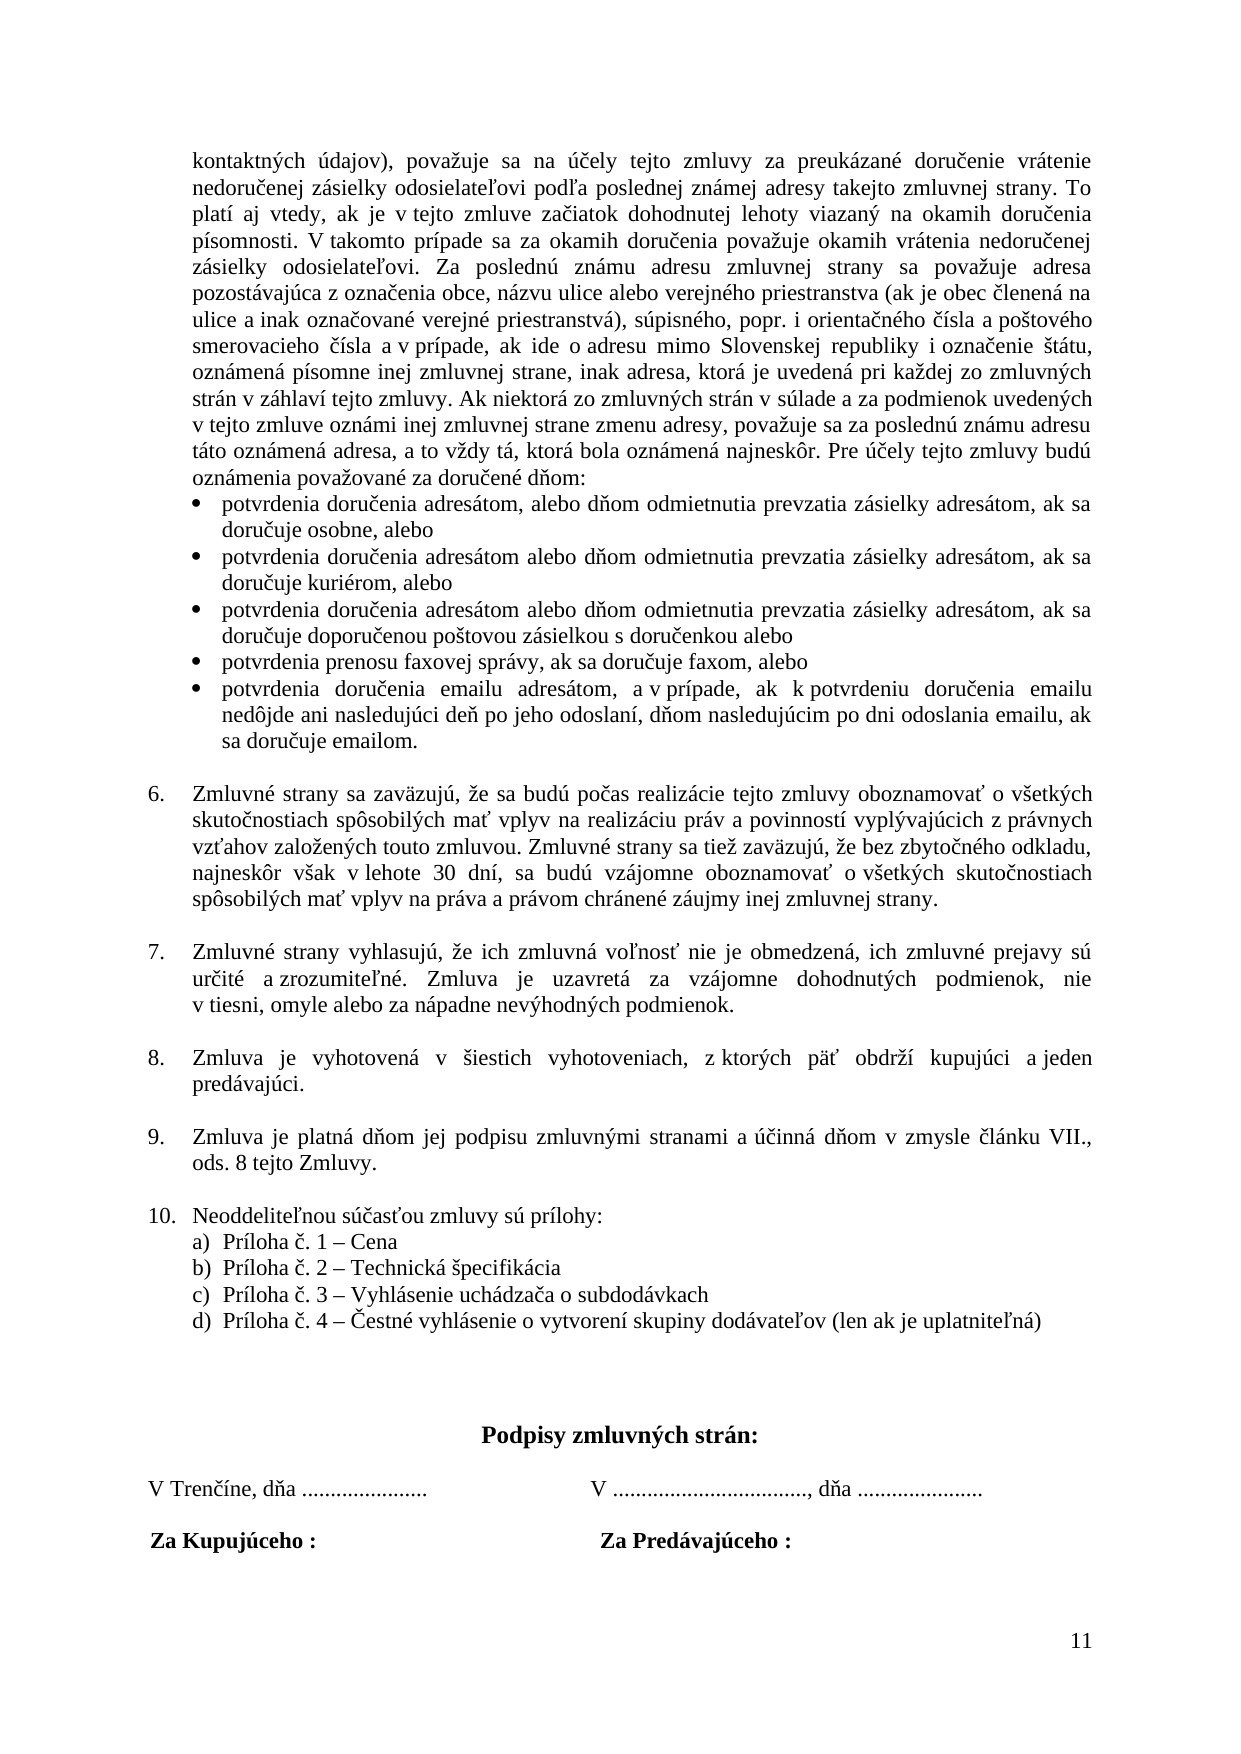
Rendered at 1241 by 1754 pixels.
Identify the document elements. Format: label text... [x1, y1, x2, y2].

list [148, 148, 1093, 490]
list Zmluva je vyhotovená v šiestich vyhotoveniach, z ktorých päť obdrží kupujúci a jeden predávajúci. [148, 1044, 1093, 1096]
list potvrdenia doručenia emailu adresátom, a v prípade, ak k potvrdeniu doručenia emailu nedôjde ani nasledujúci deň po jeho odoslaní, dňom nasledujúcim po dni odoslania emailu, ak sa doručuje emailom. [192, 675, 1093, 754]
text Podpisy zmluvných strán: [148, 1420, 1093, 1448]
list potvrdenia doručenia adresátom alebo dňom odmietnutia prevzatia zásielky adresátom, ak sa doručuje kuriérom, alebo [192, 543, 1093, 596]
list Zmluvné strany sa zaväzujú, že sa budú počas realizácie tejto zmluvy oboznamovať o všetkých skutočnostiach spôsobilých mať vplyv na realizáciu práv a povinností vyplývajúcich z právnych vzťahov založených touto zmluvou. Zmluvné strany sa tiež zaväzujú, že bez zbytočného odkladu, najneskôr však v lehote 30 dní, sa budú vzájomne oboznamovať o všetkých skutočnostiach spôsobilých mať vplyv na práva a právom chránené záujmy inej zmluvnej strany. [148, 780, 1093, 912]
table_header Za Kupujúceho : [149, 1501, 599, 1580]
list Príloha č. 1 – Cena [192, 1228, 1093, 1254]
list Príloha č. 2 – Technická špecifikácia [192, 1254, 1093, 1281]
list potvrdenia doručenia adresátom, alebo dňom odmietnutia prevzatia zásielky adresátom, ak sa doručuje osobne, alebo [192, 490, 1093, 543]
text V Trenčíne, dňa ...................... V .................................., dňa ...................... [148, 1475, 1093, 1501]
list Príloha č. 3 – Vyhlásenie uchádzača o subdodávkach [192, 1281, 1093, 1307]
list Zmluvné strany vyhlasujú, že ich zmluvná voľnosť nie je obmedzená, ich zmluvné prejavy sú určité a zrozumiteľné. Zmluva je uzavretá za vzájomne dohodnutých podmienok, nie v tiesni, omyle alebo za nápadne nevýhodných podmienok. [148, 938, 1093, 1017]
list Príloha č. 4 – Čestné vyhlásenie o vytvorení skupiny dodávateľov (len ak je uplatniteľná) [192, 1307, 1093, 1333]
list potvrdenia prenosu faxovej správy, ak sa doručuje faxom, alebo [192, 648, 1093, 675]
list Neoddeliteľnou súčasťou zmluvy sú prílohy: [148, 1202, 1093, 1228]
table_header Za Predávajúceho : [599, 1501, 1049, 1580]
list Zmluva je platná dňom jej podpisu zmluvnými stranami a účinná dňom v zmysle článku VII., ods. 8 tejto Zmluvy. [148, 1123, 1093, 1175]
list potvrdenia doručenia adresátom alebo dňom odmietnutia prevzatia zásielky adresátom, ak sa doručuje doporučenou poštovou zásielkou s doručenkou alebo [192, 596, 1093, 648]
